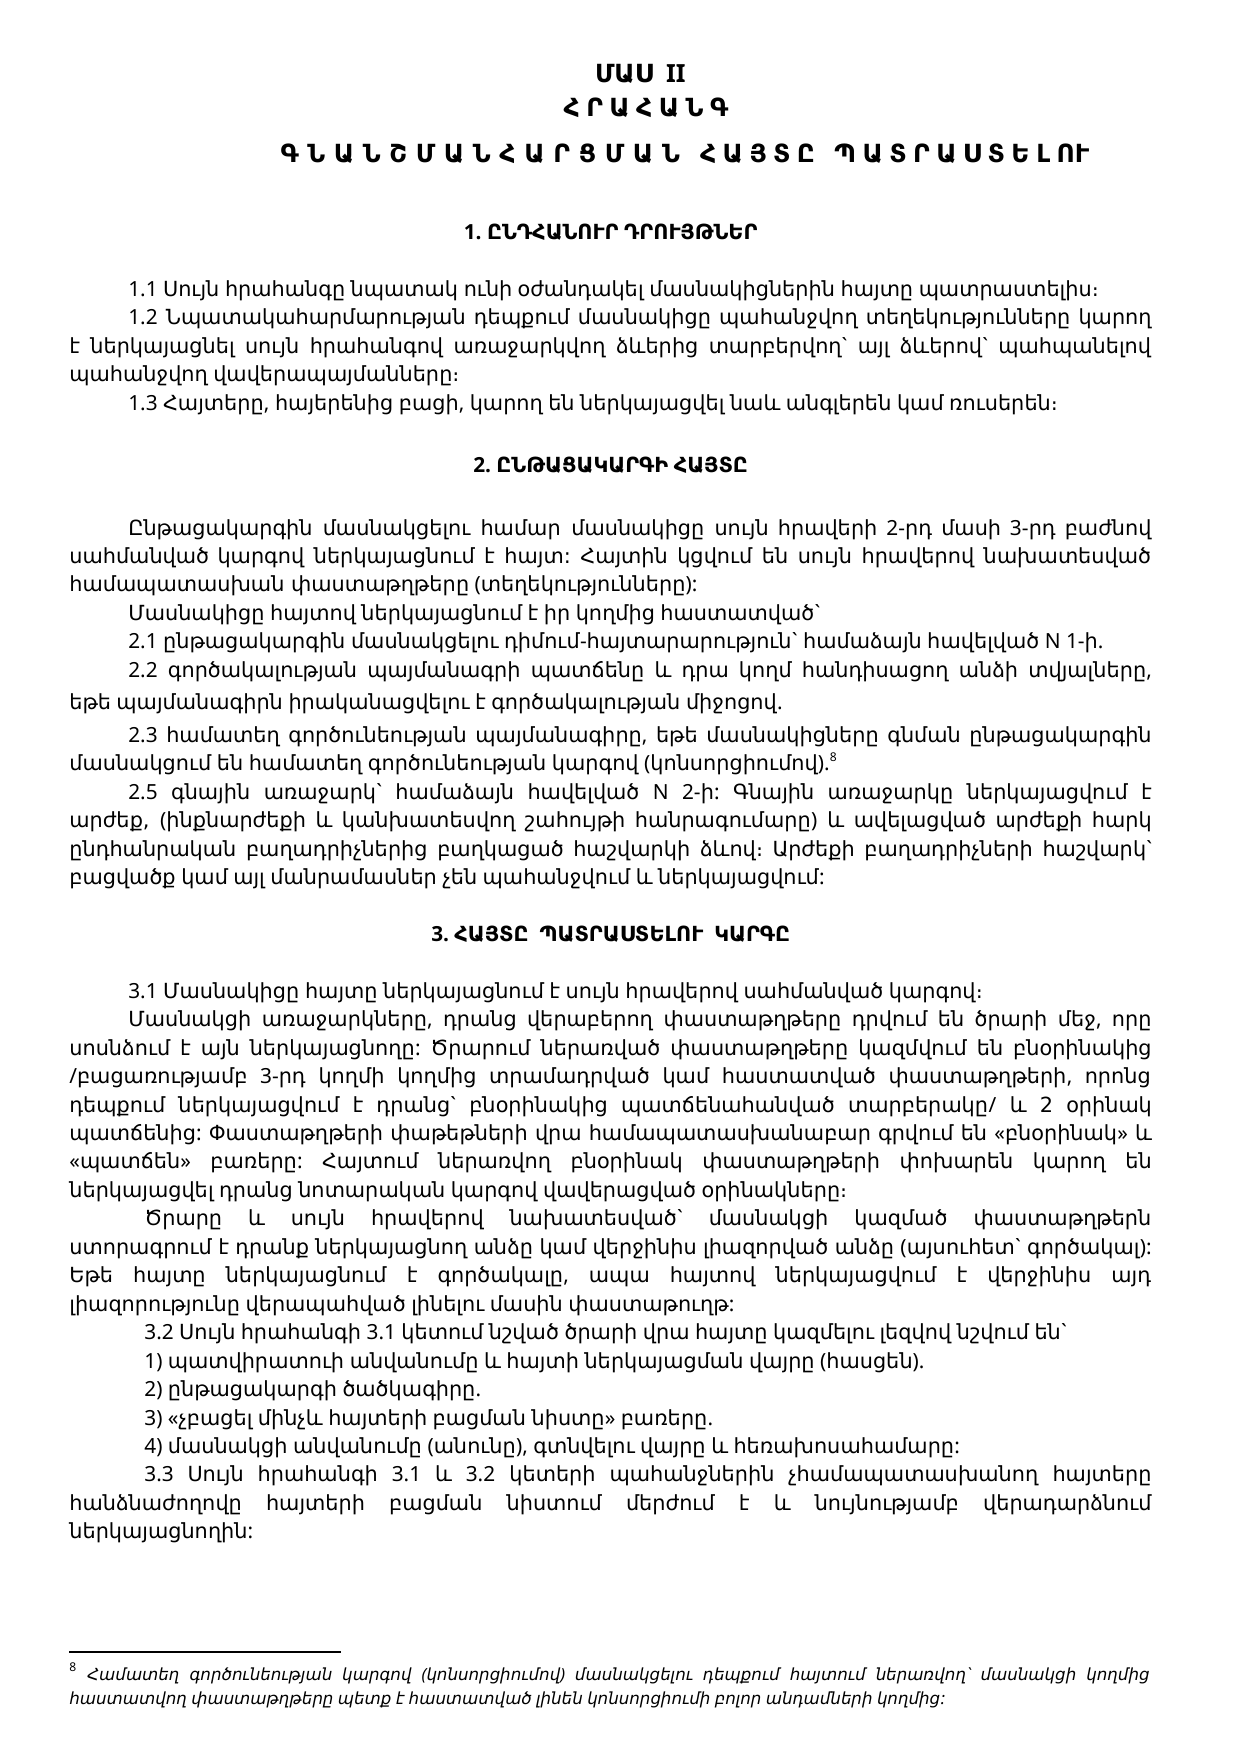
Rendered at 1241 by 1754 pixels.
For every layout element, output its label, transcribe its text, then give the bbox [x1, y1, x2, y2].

text Մասնակիցը հայտով ներկայացնում է իր կողմից հաստատված` [69, 598, 1152, 626]
text ՄԱՍ II [69, 56, 1152, 89]
text 2.1 ընթացակարգին մասնակցելու դիմում-հայտարարություն` համաձայն հավելված N 1-ի. [69, 626, 1152, 655]
text Մասնակցի առաջարկները, դրանց վերաբերող փաստաթղթերը դրվում են ծրարի մեջ, որը սոսնձում է այն ներկայացնողը: Ծրարում ներառված փաստաթղթերը կազմվում են բնօրինակից /բացառությամբ 3-րդ կողմի կողմից տրամադրված կամ հաստատված փաստաթղթերի, որոնց դեպքում ներկայացվում է դրանց` բնօրինակից պատճենահանված տարբերակը/ և 2 օրինակ պատճենից: Փաստաթղթերի փաթեթների վրա համապատասխանաբար գրվում են «բնօրինակ» և «պատճեն» բառերը: Հայտում ներառվող բնօրինակ փաստաթղթերի փոխարեն կարող են ներկայացվել դրանց նոտարական կարգով վավերացված օրինակները։ [69, 1004, 1152, 1203]
text 1.1 Սույն հրահանգը նպատակ ունի օժանդակել մասնակիցներին հայտը պատրաստելիս։ [69, 274, 1152, 302]
text 3.1 Մասնակիցը հայտը ներկայացնում է սույն հրավերով սահմանված կարգով։ [69, 976, 1152, 1004]
text 3.3 Սույն հրահանգի 3.1 և 3.2 կետերի պահանջներին չհամապատասխանող հայտերը հանձնաժողովը հայտերի բացման նիստում մերժում է և նույնությամբ վերադարձնում ներկայացնողին: [69, 1459, 1152, 1545]
text Հ Ր Ա Հ Ա Ն Գ [69, 89, 1152, 124]
text 2) ընթացակարգի ծածկագիրը. [69, 1374, 1152, 1403]
text 3.2 Սույն հրահանգի 3.1 կետում նշված ծրարի վրա հայտը կազմելու լեզվով նշվում են` [69, 1317, 1152, 1346]
text Ընթացակարգին մասնակցելու համար մասնակիցը սույն հրավերի 2-րդ մասի 3-րդ բաժնով սահմանված կարգով ներկայացնում է հայտ: Հայտին կցվում են սույն հրավերով նախատեսված համապատասխան փաստաթղթերը (տեղեկությունները): [69, 513, 1152, 598]
text 3) «չբացել մինչև հայտերի բացման նիստը» բառերը. [69, 1403, 1152, 1431]
text 1) պատվիրատուի անվանումը և հայտի ներկայացման վայրը (հասցեն). [69, 1346, 1152, 1374]
text 2. ԸՆԹԱՑԱԿԱՐԳԻ ՀԱՅՏԸ [69, 450, 1152, 479]
text Ծրարը և սույն հրավերով նախատեսված` մասնակցի կազմած փաստաթղթերն ստորագրում է դրանք ներկայացնող անձը կամ վերջինիս լիազորված անձը (այսուհետ` գործակալ): Եթե հայտը ներկայացնում է գործակալը, ապա հայտով ներկայացվում է վերջինիս այդ լիազորությունը վերապահված լինելու մասին փաստաթուղթ: [69, 1203, 1152, 1317]
text 1.2 Նպատակահարմարության դեպքում մասնակիցը պահանջվող տեղեկությունները կարող է ներկայացնել սույն հրահանգով առաջարկվող ձևերից տարբերվող` այլ ձևերով` պահպանելով պահանջվող վավերապայմանները։ [69, 302, 1152, 388]
text Գ Ն Ա Ն Շ Մ Ա Ն Հ Ա Ր Ց Մ Ա Ն Հ Ա Յ Տ Ը Պ Ա Տ Ր Ա Ս Տ Ե Լ ՈՒ [69, 136, 1152, 170]
text 1.3 Հայտերը, հայերենից բացի, կարող են ներկայացվել նաև անգլերեն կամ ռուսերեն։ [69, 388, 1152, 416]
text 2.3 համատեղ գործունեության պայմանագիրը, եթե մասնակիցները գնման ընթացակարգին մասնակցում են համատեղ գործունեության կարգով (կոնսորցիումով). [69, 720, 1152, 777]
text 4) մասնակցի անվանումը (անունը), գտնվելու վայրը և հեռախոսահամարը: [69, 1431, 1152, 1459]
text 1. ԸՆԴՀԱՆՈՒՐ ԴՐՈՒՅԹՆԵՐ [69, 217, 1152, 245]
text 2.2 գործակալության պայմանագրի պատճենը և դրա կողմ հանդիսացող անձի տվյալները, եթե պայմանագիրն իրականացվելու է գործակալության միջոցով. [69, 655, 1152, 716]
text 2.5 գնային առաջարկ` համաձայն հավելված N 2-ի: Գնային առաջարկը ներկայացվում է արժեք, (ինքնարժեքի և կանխատեսվող շահույթի հանրագումարը) և ավելացված արժեքի հարկ ընդհանրական բաղադրիչներից բաղկացած հաշվարկի ձևով։ Արժեքի բաղադրիչների հաշվարկ` բացվածք կամ այլ մանրամասներ չեն պահանջվում և ներկայացվում: [69, 777, 1152, 891]
text 3. ՀԱՅՏԸ ՊԱՏՐԱՍՏԵԼՈՒ ԿԱՐԳԸ [69, 919, 1152, 948]
